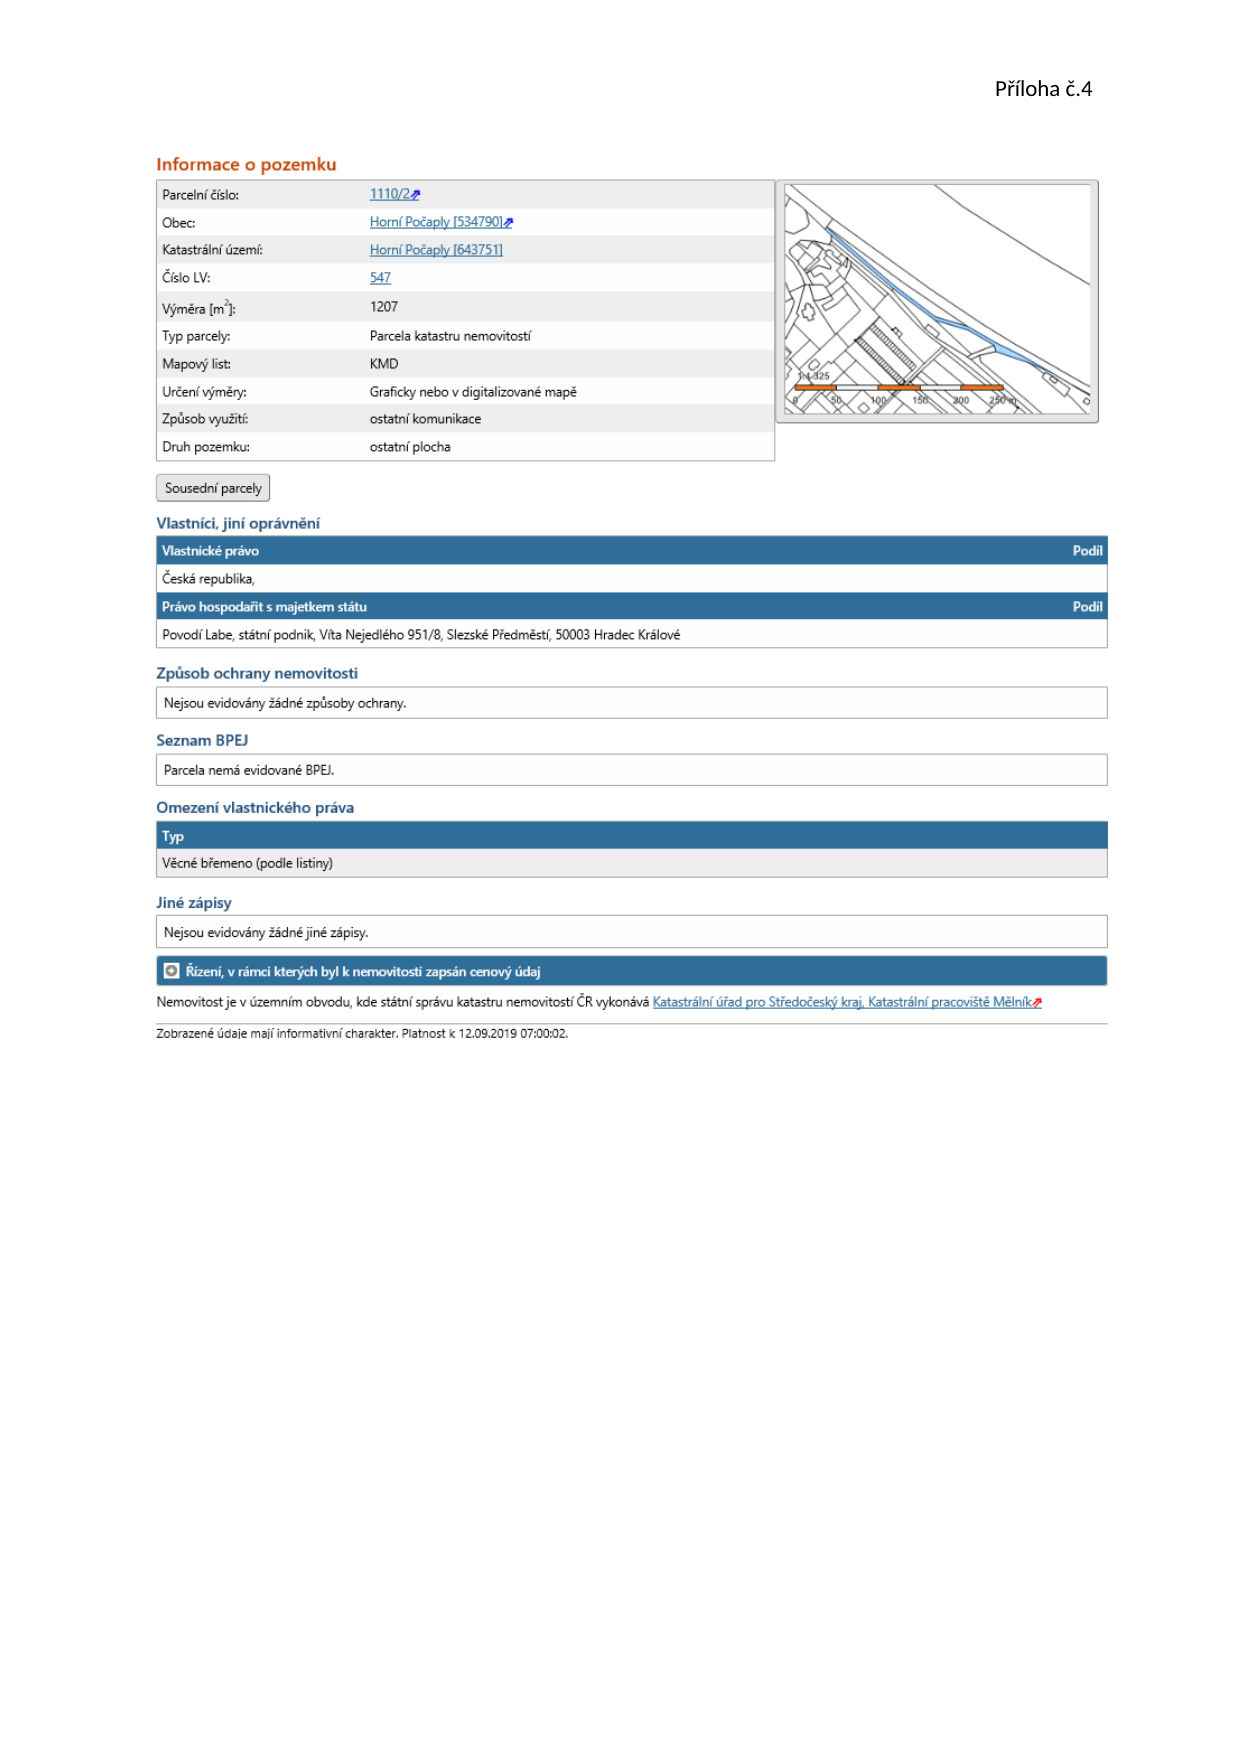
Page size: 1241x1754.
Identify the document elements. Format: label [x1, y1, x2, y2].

picture [147, 147, 1117, 1039]
